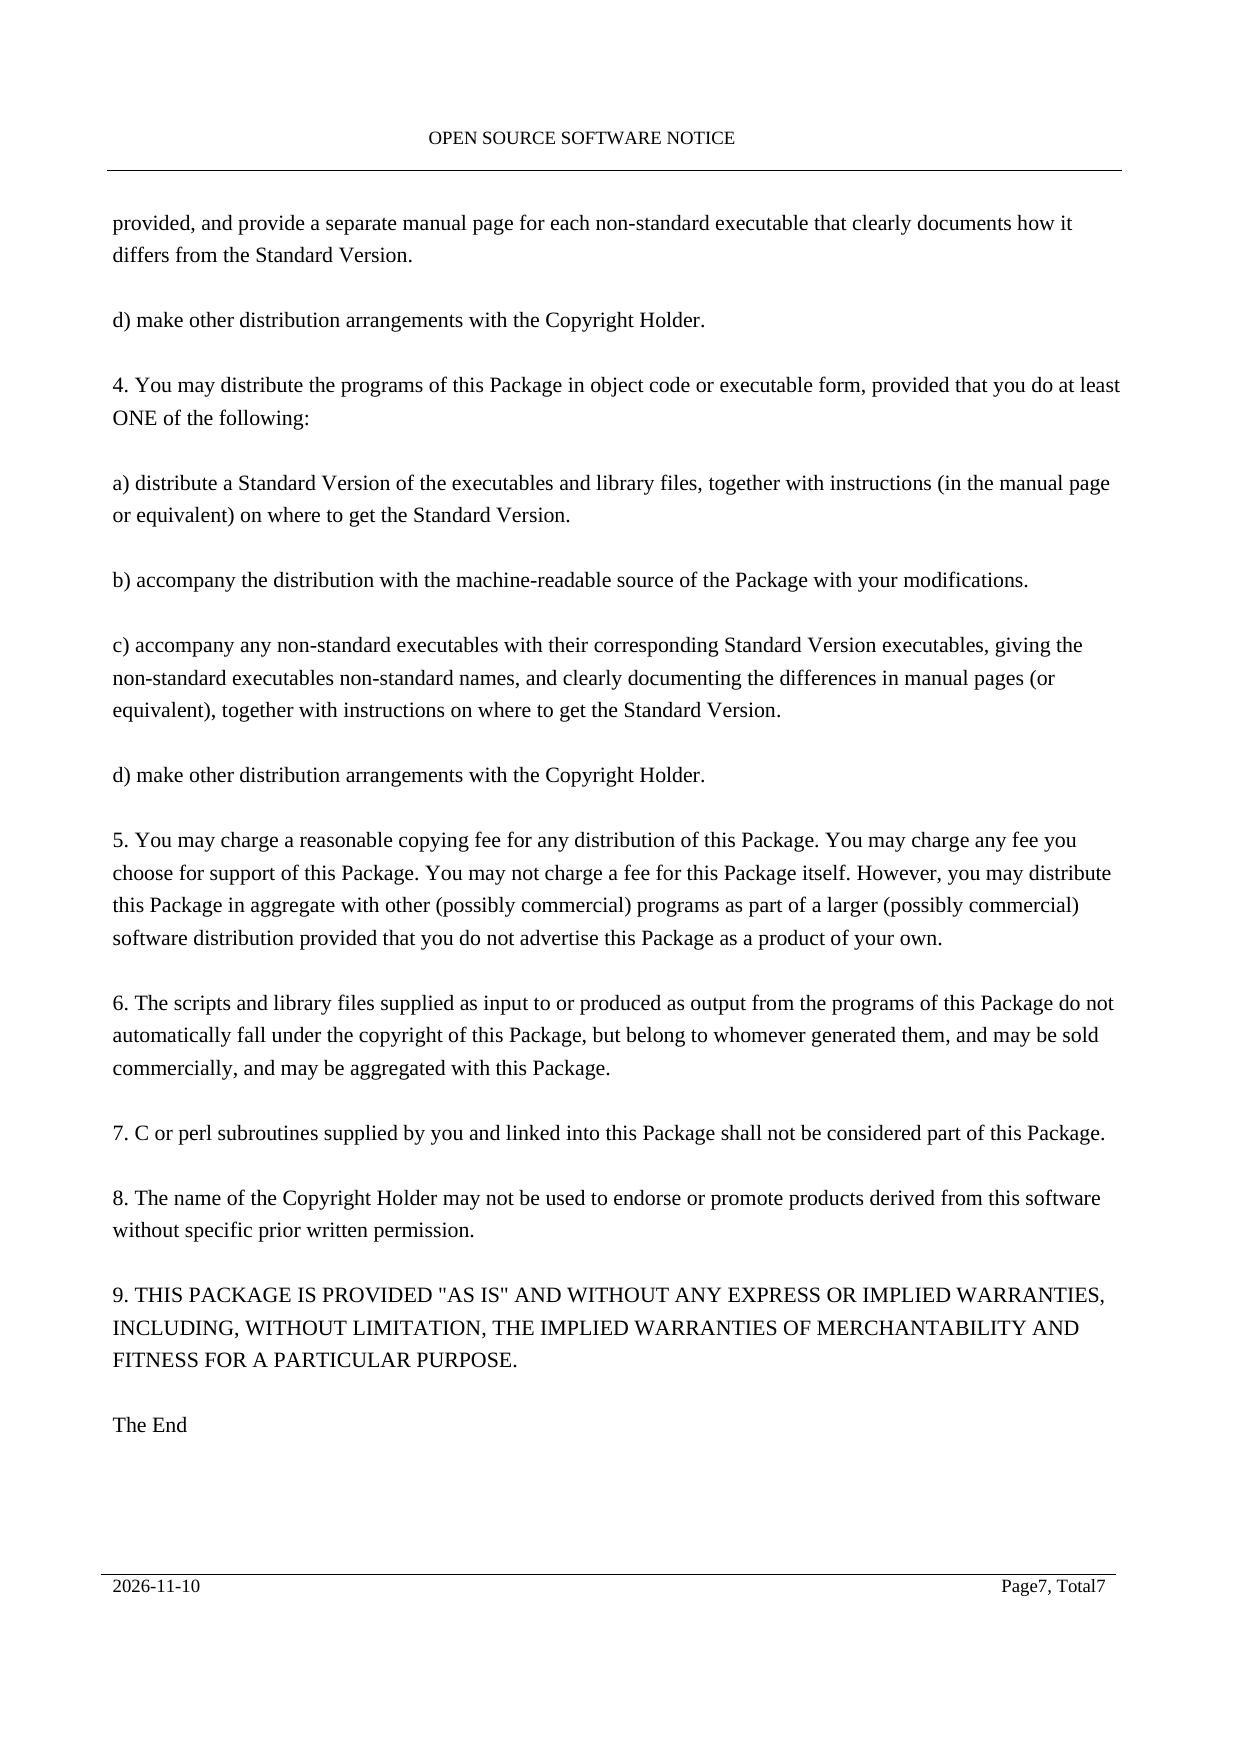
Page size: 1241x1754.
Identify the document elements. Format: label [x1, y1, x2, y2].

text [112, 206, 1128, 1441]
